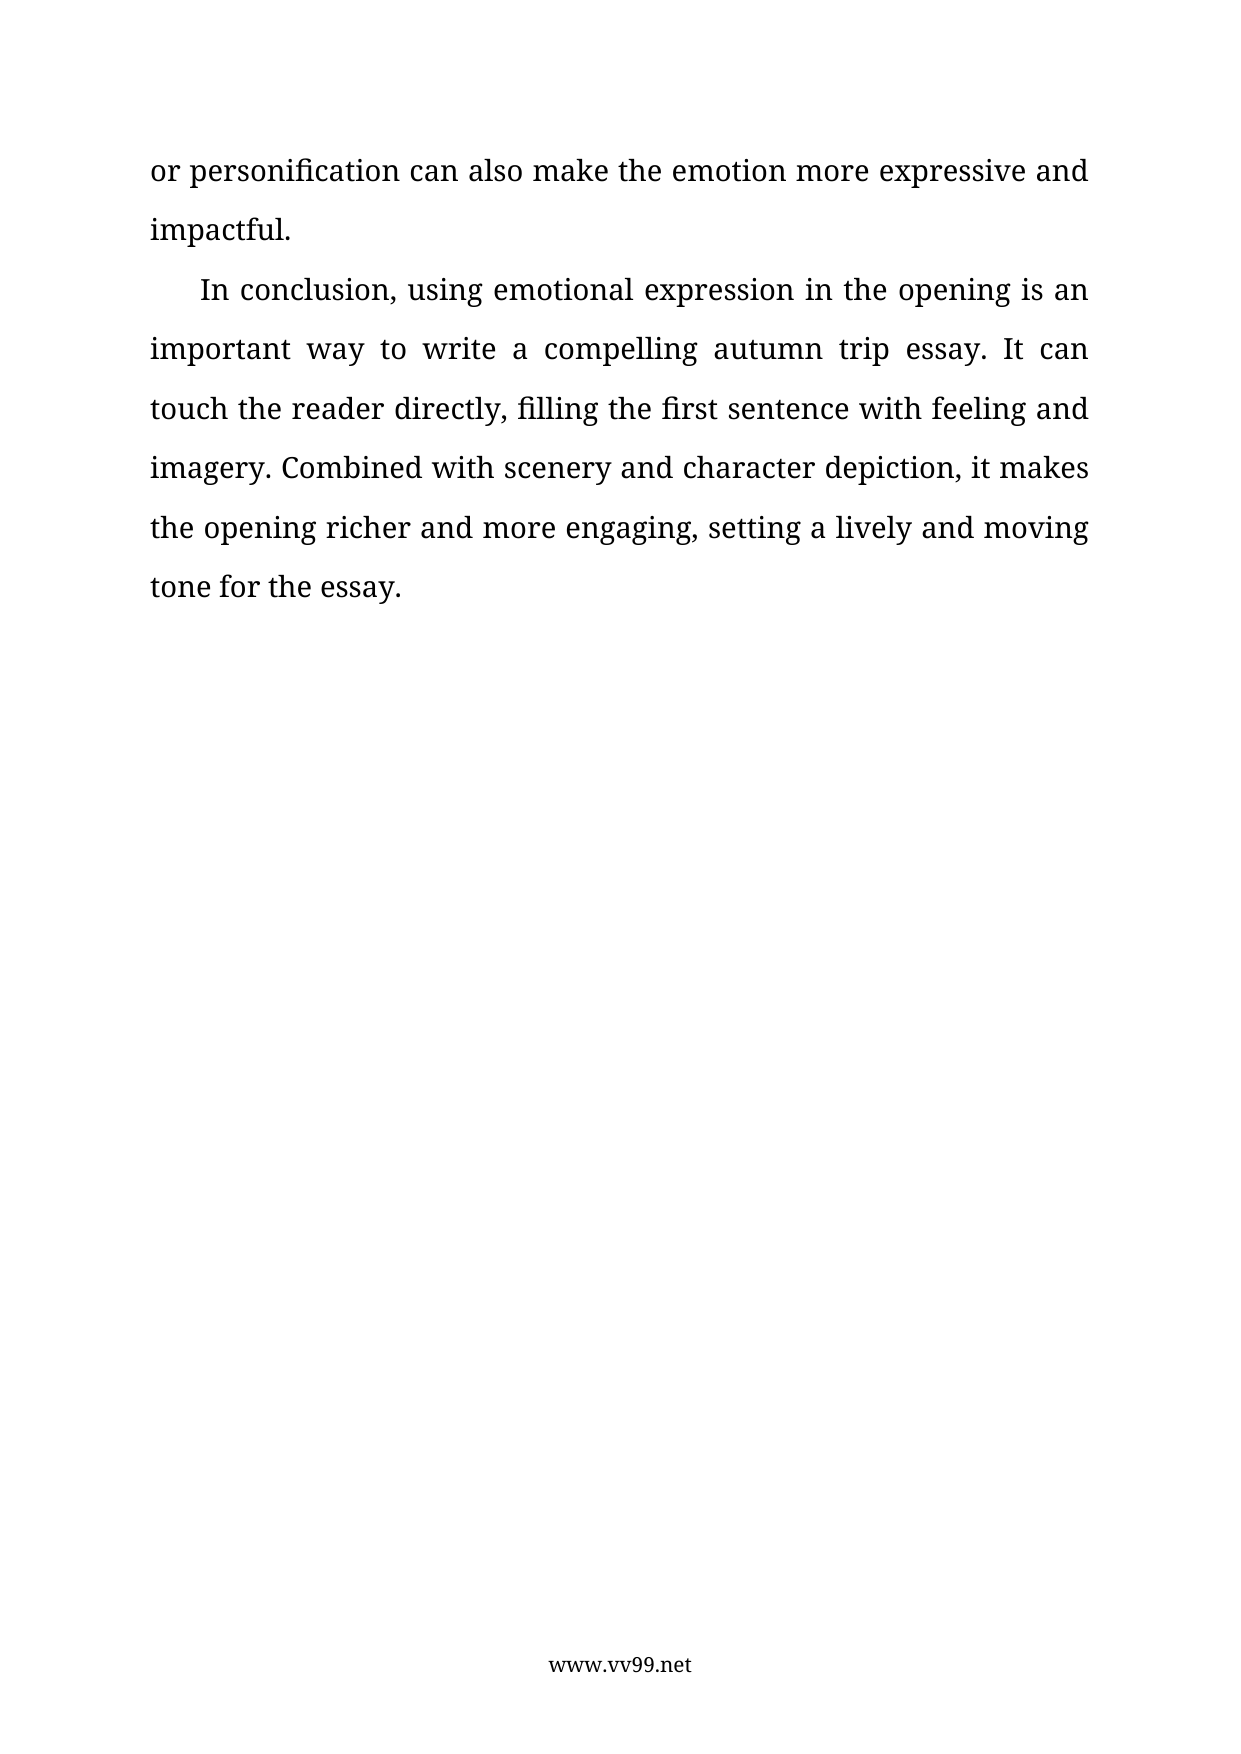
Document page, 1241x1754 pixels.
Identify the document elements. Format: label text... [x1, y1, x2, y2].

text In conclusion, using emotional expression in the opening is an important way to write a compelling autumn trip essay. It can touch the reader directly, filling the first sentence with feeling and imagery. Combined with scenery and character depiction, it makes the opening richer and more engaging, setting a lively and moving tone for the essay. [150, 269, 1090, 606]
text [150, 150, 1090, 249]
